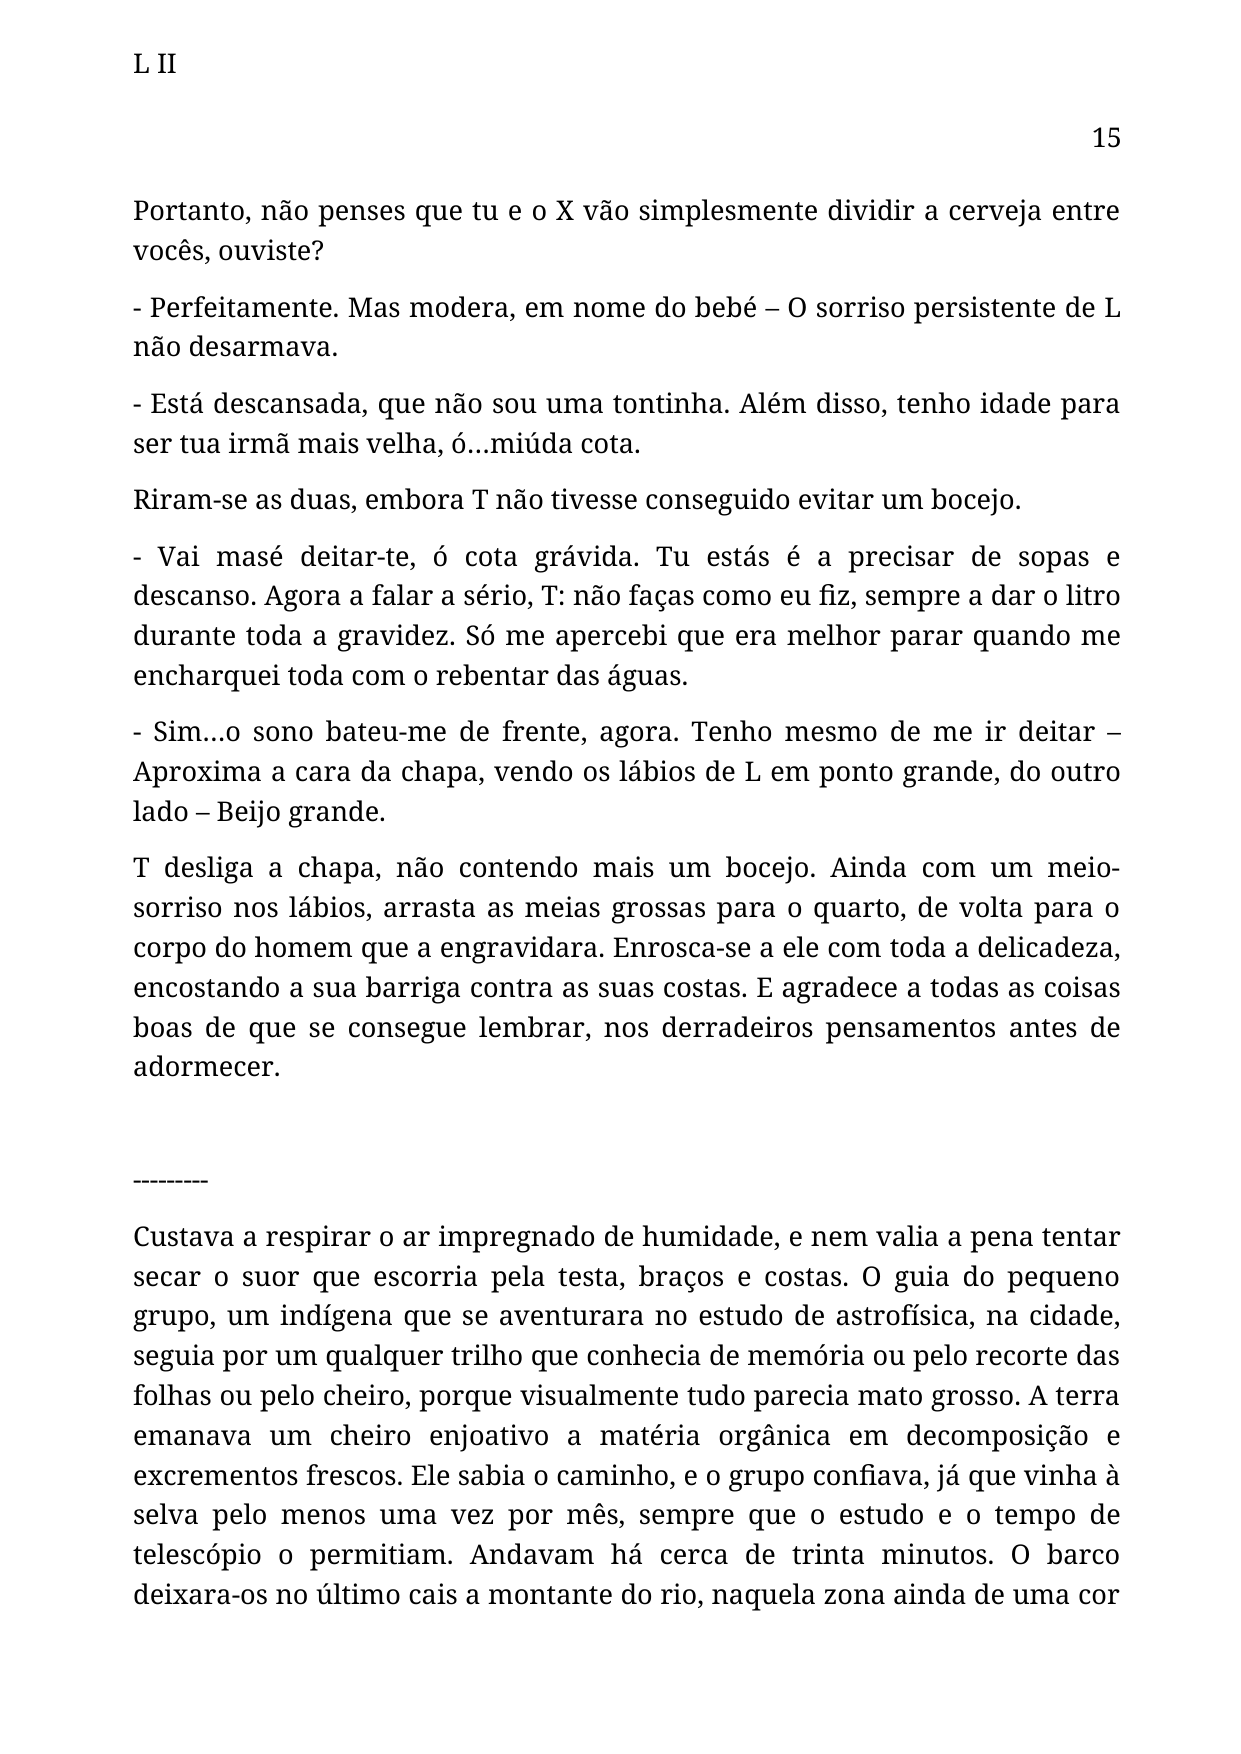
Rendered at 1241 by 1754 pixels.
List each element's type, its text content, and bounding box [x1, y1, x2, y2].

text --------- [133, 1161, 1122, 1198]
text - Está descansada, que não sou uma tontinha. Além disso, tenho idade para ser tua irmã mais velha, ó…miúda cota. [133, 384, 1122, 461]
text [133, 1217, 1122, 1612]
text Riram-se as duas, embora T não tivesse conseguido evitar um bocejo. [133, 481, 1122, 517]
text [133, 192, 1122, 268]
text - Vai masé deitar-te, ó cota grávida. Tu estás é a precisar de sopas e descanso. Agora a falar a sério, T: não faças como eu fiz, sempre a dar o litro durante toda a gravidez. Só me apercebi que era melhor parar quando me encharquei toda com o rebentar das águas. [133, 537, 1122, 693]
text - Perfeitamente. Mas modera, em nome do bebé – O sorriso persistente de L não desarmava. [133, 288, 1122, 365]
text - Sim…o sono bateu-me de frente, agora. Tenho mesmo de me ir deitar – Aproxima a cara da chapa, vendo os lábios de L em ponto grande, do outro lado – Beijo grande. [133, 713, 1122, 829]
text T desliga a chapa, não contendo mais um bocejo. Ainda com um meio-sorriso nos lábios, arrasta as meias grossas para o quarto, de volta para o corpo do homem que a engravidara. Enrosca-se a ele com toda a delicadeza, encostando a sua barriga contra as suas costas. E agradece a todas as coisas boas de que se consegue lembrar, nos derradeiros pensamentos antes de adormecer. [133, 849, 1122, 1085]
